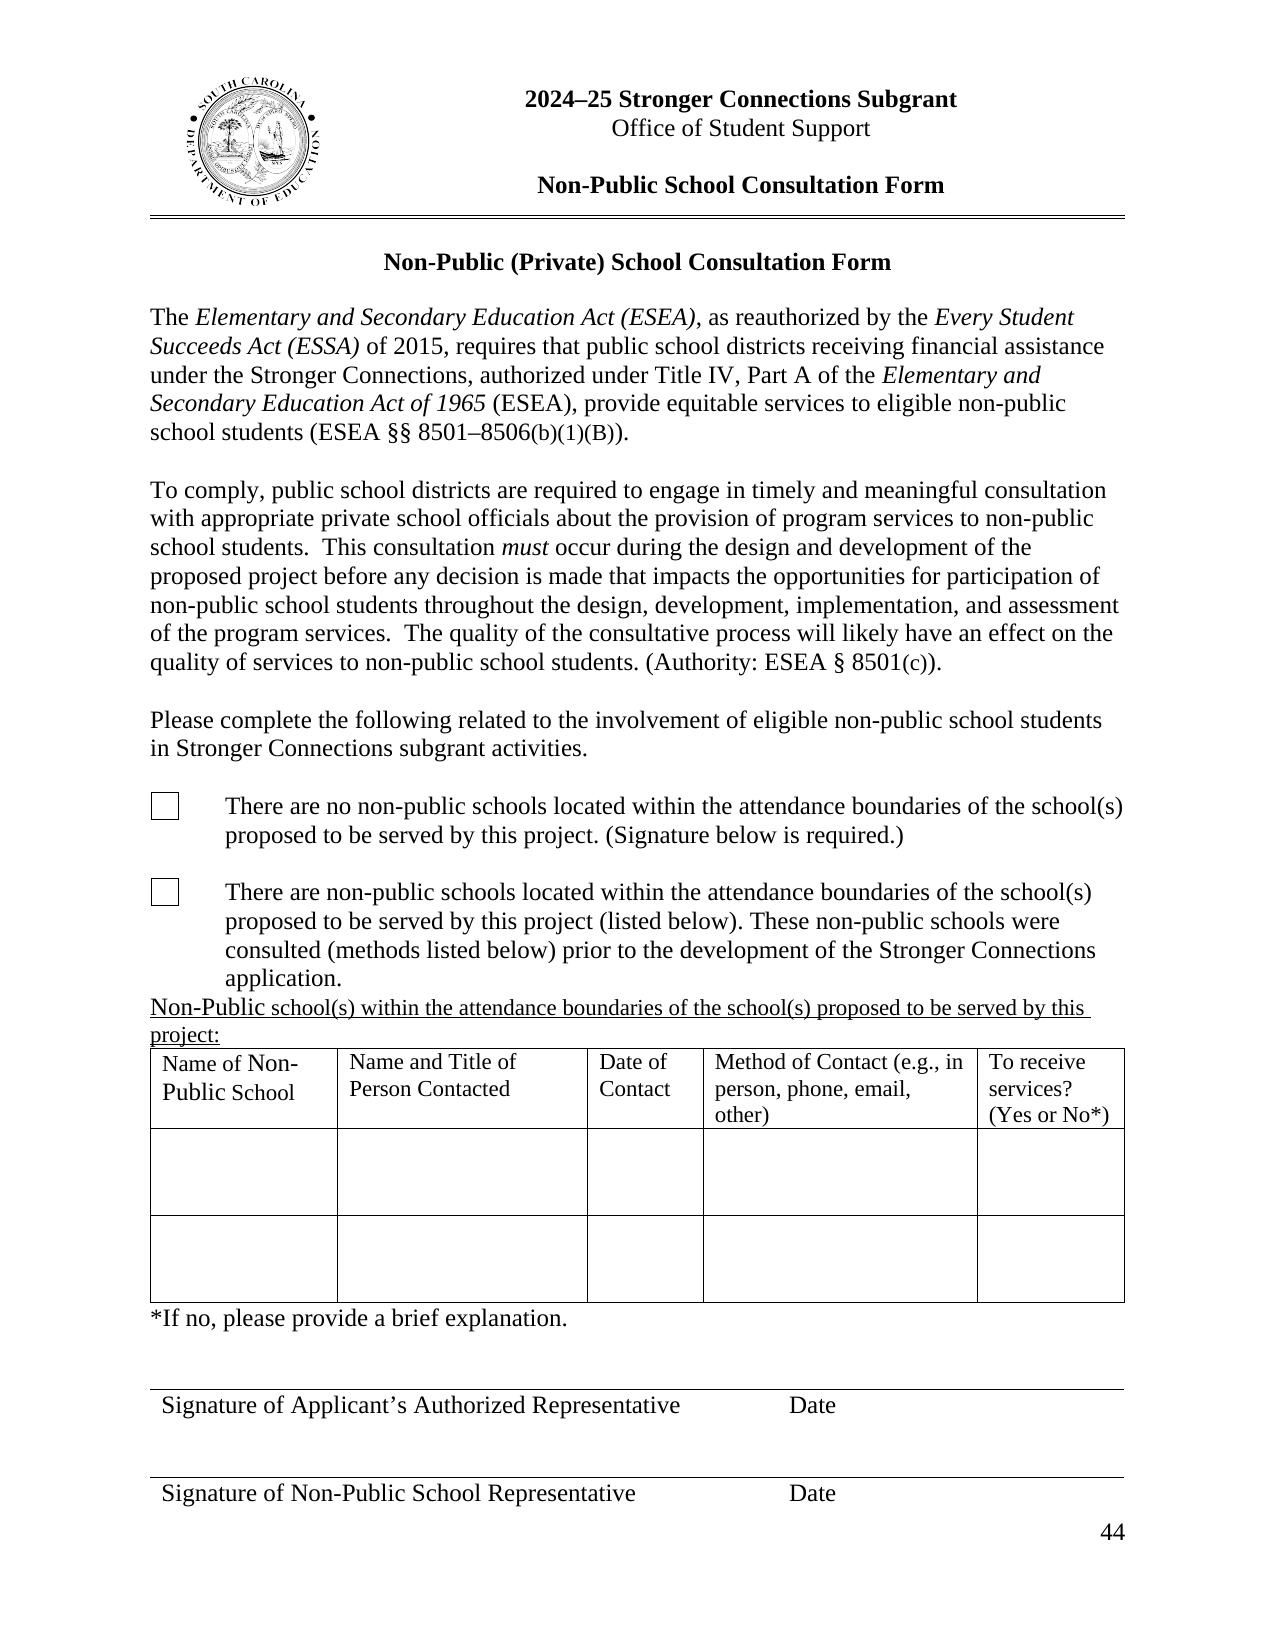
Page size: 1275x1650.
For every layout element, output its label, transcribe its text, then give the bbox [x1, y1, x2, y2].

subtitle Non-Public (Private) School Consultation Form [150, 247, 1125, 276]
table_cell [338, 1129, 587, 1215]
table_header Signature of Applicant’s Authorized Representative [150, 1390, 778, 1419]
text There are non-public schools located within the attendance boundaries of the school(s) proposed to be served by this project (listed below). These non-public schools were consulted (methods listed below) prior to the development of the Stronger Connections application. [150, 877, 1125, 992]
table_cell [704, 1129, 977, 1215]
table_cell [151, 1129, 337, 1215]
table_header Date of Contact [588, 1049, 703, 1127]
table_header To receive services? (Yes or No*) [978, 1049, 1124, 1127]
text The Elementary and Secondary Education Act (ESEA), as reauthorized by the Every Student Succeeds Act (ESSA) of 2015, requires that public school districts receiving financial assistance under the Stronger Connections, authorized under Title IV, Part A of the Elementary and Secondary Education Act of 1965 (ESEA), provide equitable services to eligible non-public school students (ESEA §§ 8501–8506(b)(1)(B)). [150, 302, 1125, 446]
table_header Date [778, 1390, 1124, 1419]
table_cell [588, 1216, 703, 1302]
text There are no non-public schools located within the attendance boundaries of the school(s) proposed to be served by this project. (Signature below is required.) [150, 791, 1125, 848]
table_header Name of Non-Public School [151, 1049, 337, 1127]
table_cell [978, 1129, 1124, 1215]
table_cell [151, 1216, 337, 1302]
text Non-Public school(s) within the attendance boundaries of the school(s) proposed to be served by this project: [150, 992, 1125, 1047]
table_cell [588, 1129, 703, 1215]
table_cell [338, 1216, 587, 1302]
table_header Name and Title of Person Contacted [338, 1049, 587, 1127]
table_header Signature of Non-Public School Representative [150, 1478, 778, 1506]
table_header Date [778, 1478, 1124, 1506]
picture [183, 75, 324, 208]
table_header Method of Contact (e.g., in person, phone, email, other) [704, 1049, 977, 1127]
text *If no, please provide a brief explanation. [150, 1303, 1125, 1332]
text Please complete the following related to the involvement of eligible non-public school students in Stronger Connections subgrant activities. [150, 705, 1125, 762]
table_cell [704, 1216, 977, 1302]
text To comply, public school districts are required to engage in timely and meaningful consultation with appropriate private school officials about the provision of program services to non-public school students. This consultation must occur during the design and development of the proposed project before any decision is made that impacts the opportunities for participation of non-public school students throughout the design, development, implementation, and assessment of the program services. The quality of the consultative process will likely have an effect on the quality of services to non-public school students. (Authority: ESEA § 8501(c)). [150, 475, 1125, 676]
table_cell [978, 1216, 1124, 1302]
